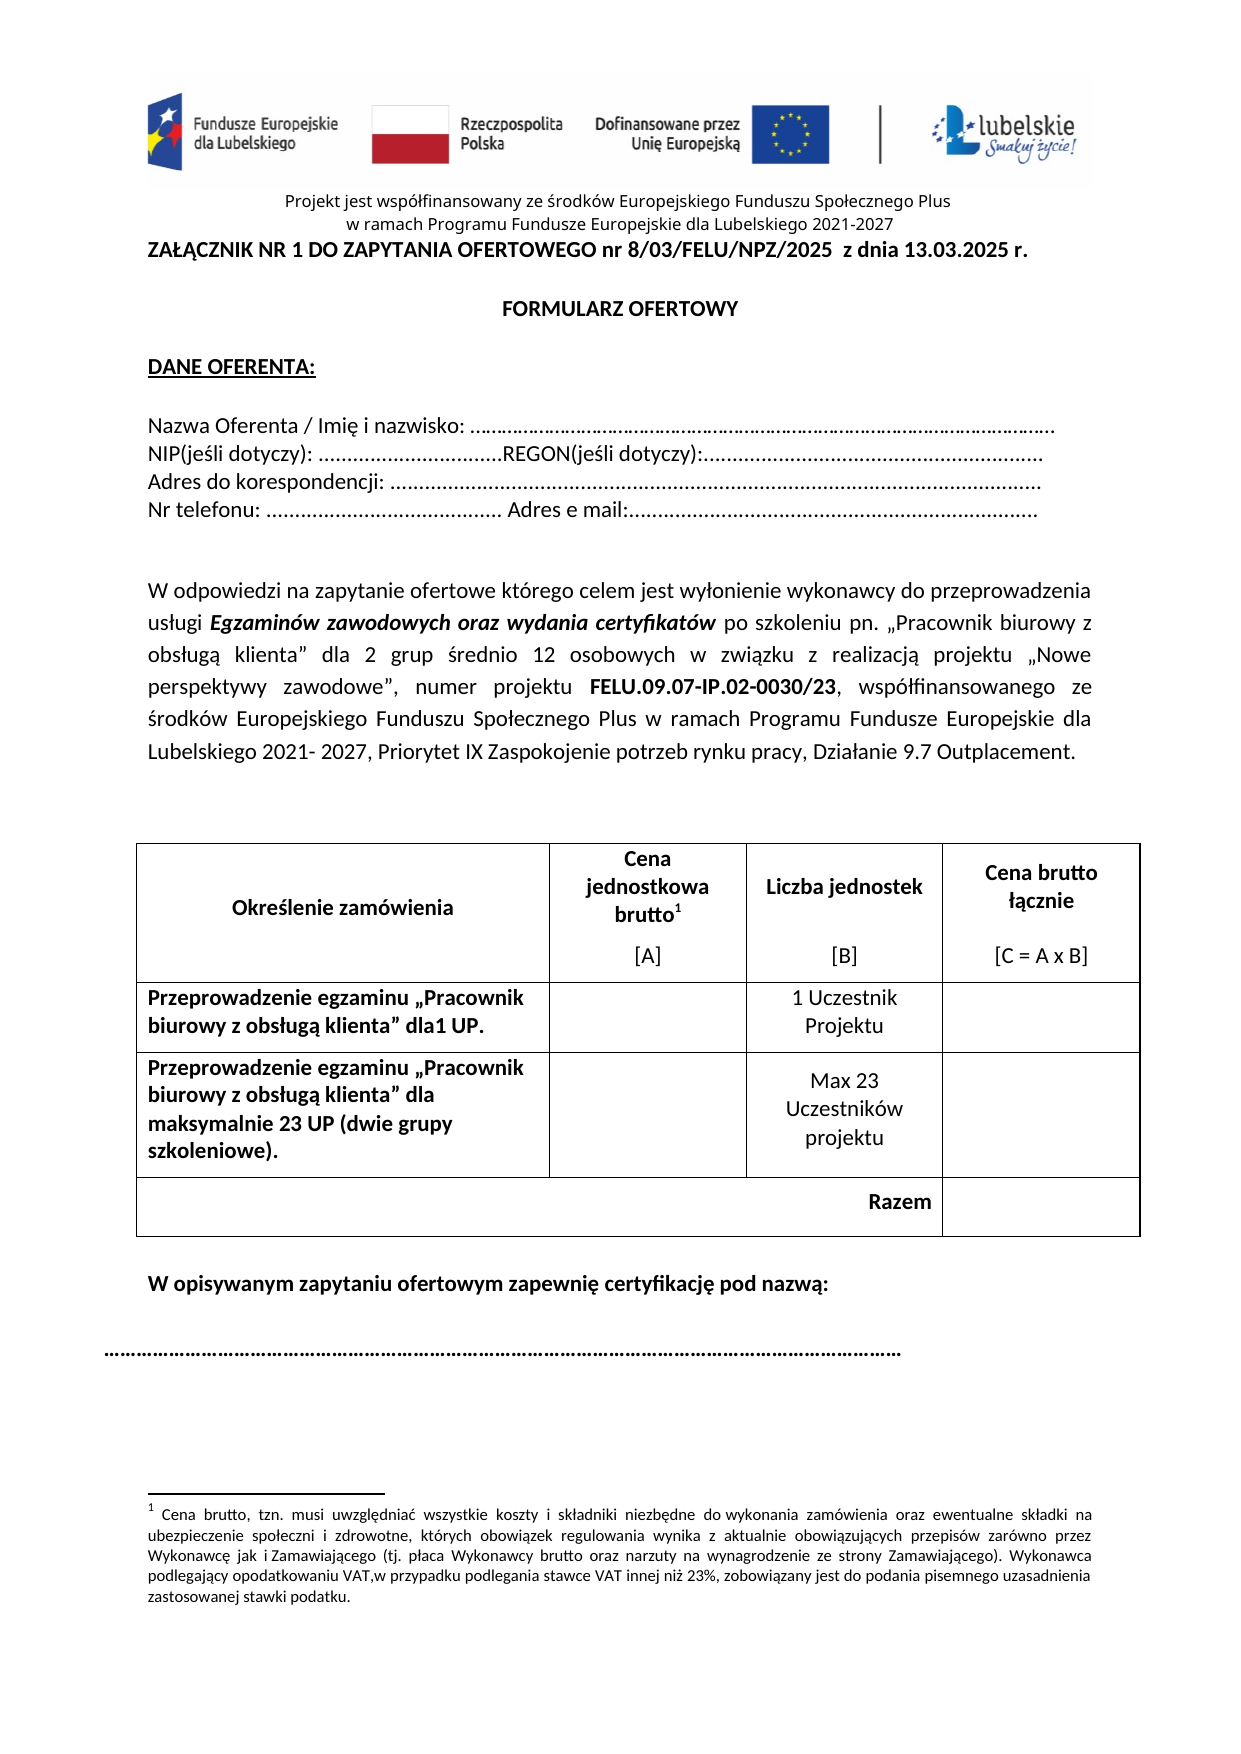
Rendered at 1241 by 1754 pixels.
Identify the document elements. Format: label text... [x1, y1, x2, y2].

text Nr telefonu: ......................................... Adres e mail:....................................................................... [148, 495, 1093, 523]
picture [147, 73, 1093, 190]
table_cell Max 23 Uczestników projektu [747, 1053, 942, 1177]
table_header Liczba jednostek [747, 844, 942, 940]
table_header Cena jednostkowa brutto [550, 844, 746, 940]
text FORMULARZ OFERTOWY [148, 294, 1093, 322]
text ZAŁĄCZNIK NR 1 DO ZAPYTANIA OFERTOWEGO nr 8/03/FELU/NPZ/2025 z dnia 13.03.2025 r. [148, 235, 1093, 263]
table_cell Razem [137, 1178, 942, 1236]
table_cell [943, 983, 1139, 1052]
text Nazwa Oferenta / Imię i nazwisko: ………………………………………………………………………………………………… [148, 411, 1093, 439]
table_cell 1 Uczestnik Projektu [747, 983, 942, 1052]
table_cell [550, 983, 746, 1052]
table_cell [550, 1053, 746, 1177]
table_header Określenie zamówienia [137, 844, 549, 982]
table_cell [943, 1053, 1139, 1177]
text W odpowiedzi na zapytanie ofertowe którego celem jest wyłonienie wykonawcy do przeprowadzenia usługi Egzaminów zawodowych oraz wydania certyfikatów po szkoleniu pn. „Pracownik biurowy z obsługą klienta” dla 2 grup średnio 12 osobowych w związku z realizacją projektu „Nowe perspektywy zawodowe”, numer projektu FELU.09.07-IP.02-0030/23, współfinansowanego ze środków Europejskiego Funduszu Społecznego Plus w ramach Programu Fundusze Europejskie dla Lubelskiego 2021- 2027, Priorytet IX Zaspokojenie potrzeb rynku pracy, Działanie 9.7 Outplacement. [148, 576, 1093, 765]
text Adres do korespondencji: ................................................................................................................. [148, 467, 1093, 495]
table_cell [B] [747, 940, 942, 982]
text NIP(jeśli dotyczy): ................................REGON(jeśli dotyczy):........................................................... [148, 439, 1093, 467]
table_cell [C = A x B] [943, 940, 1139, 982]
text DANE OFERENTA: [148, 352, 1093, 380]
table_cell Przeprowadzenie egzaminu „Pracownik biurowy z obsługą klienta” dla1 UP. [137, 983, 549, 1052]
table_cell [A] [550, 940, 746, 982]
text ………………………………………………………………………………………………………………………………… [103, 1334, 1093, 1362]
text W opisywanym zapytaniu ofertowym zapewnię certyfikację pod nazwą: [148, 1269, 1093, 1297]
table_cell Przeprowadzenie egzaminu „Pracownik biurowy z obsługą klienta” dla maksymalnie 23 UP (dwie grupy szkoleniowe). [137, 1053, 549, 1177]
table_cell [943, 1178, 1139, 1236]
table_header Cena brutto łącznie [943, 844, 1139, 940]
